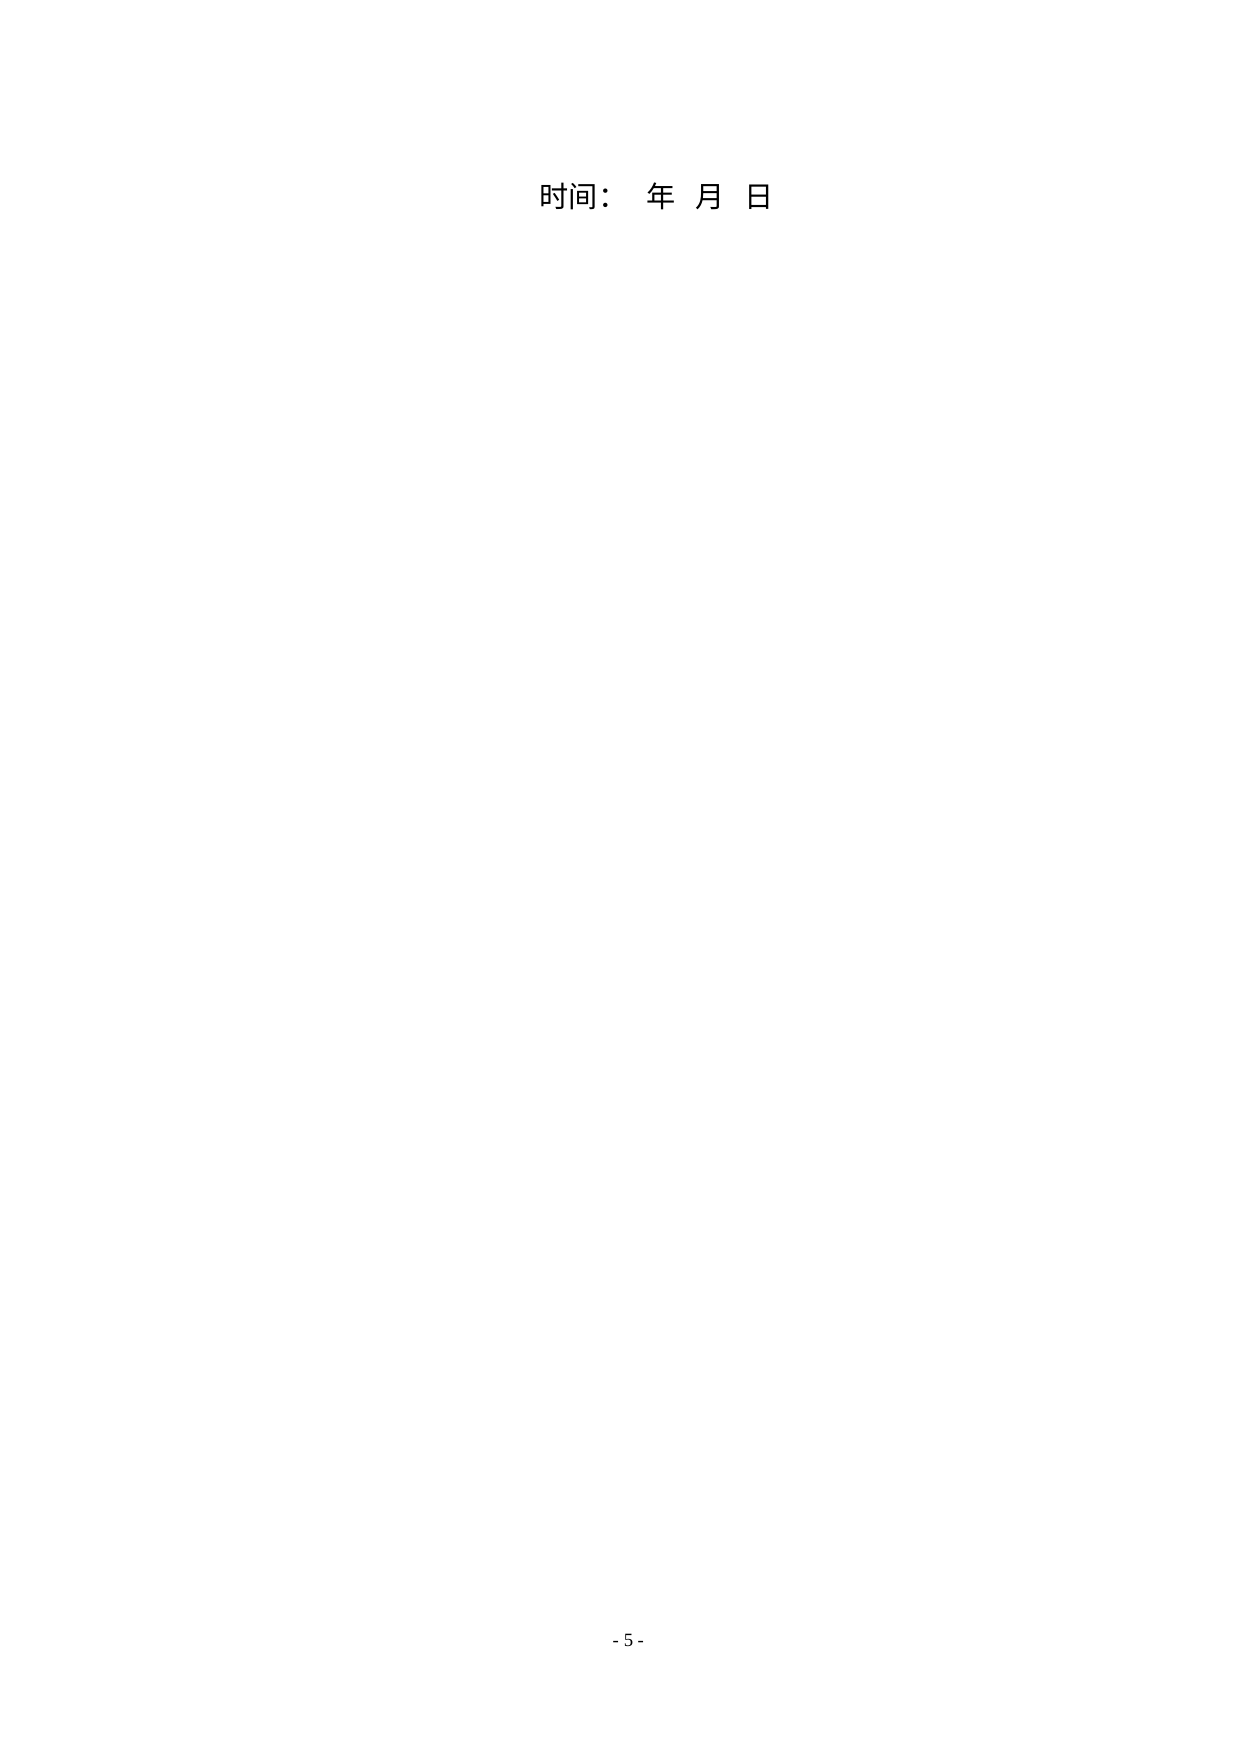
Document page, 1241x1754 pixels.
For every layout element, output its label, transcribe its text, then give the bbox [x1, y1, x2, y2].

text 时间： 年 月 日 [131, 162, 1125, 227]
